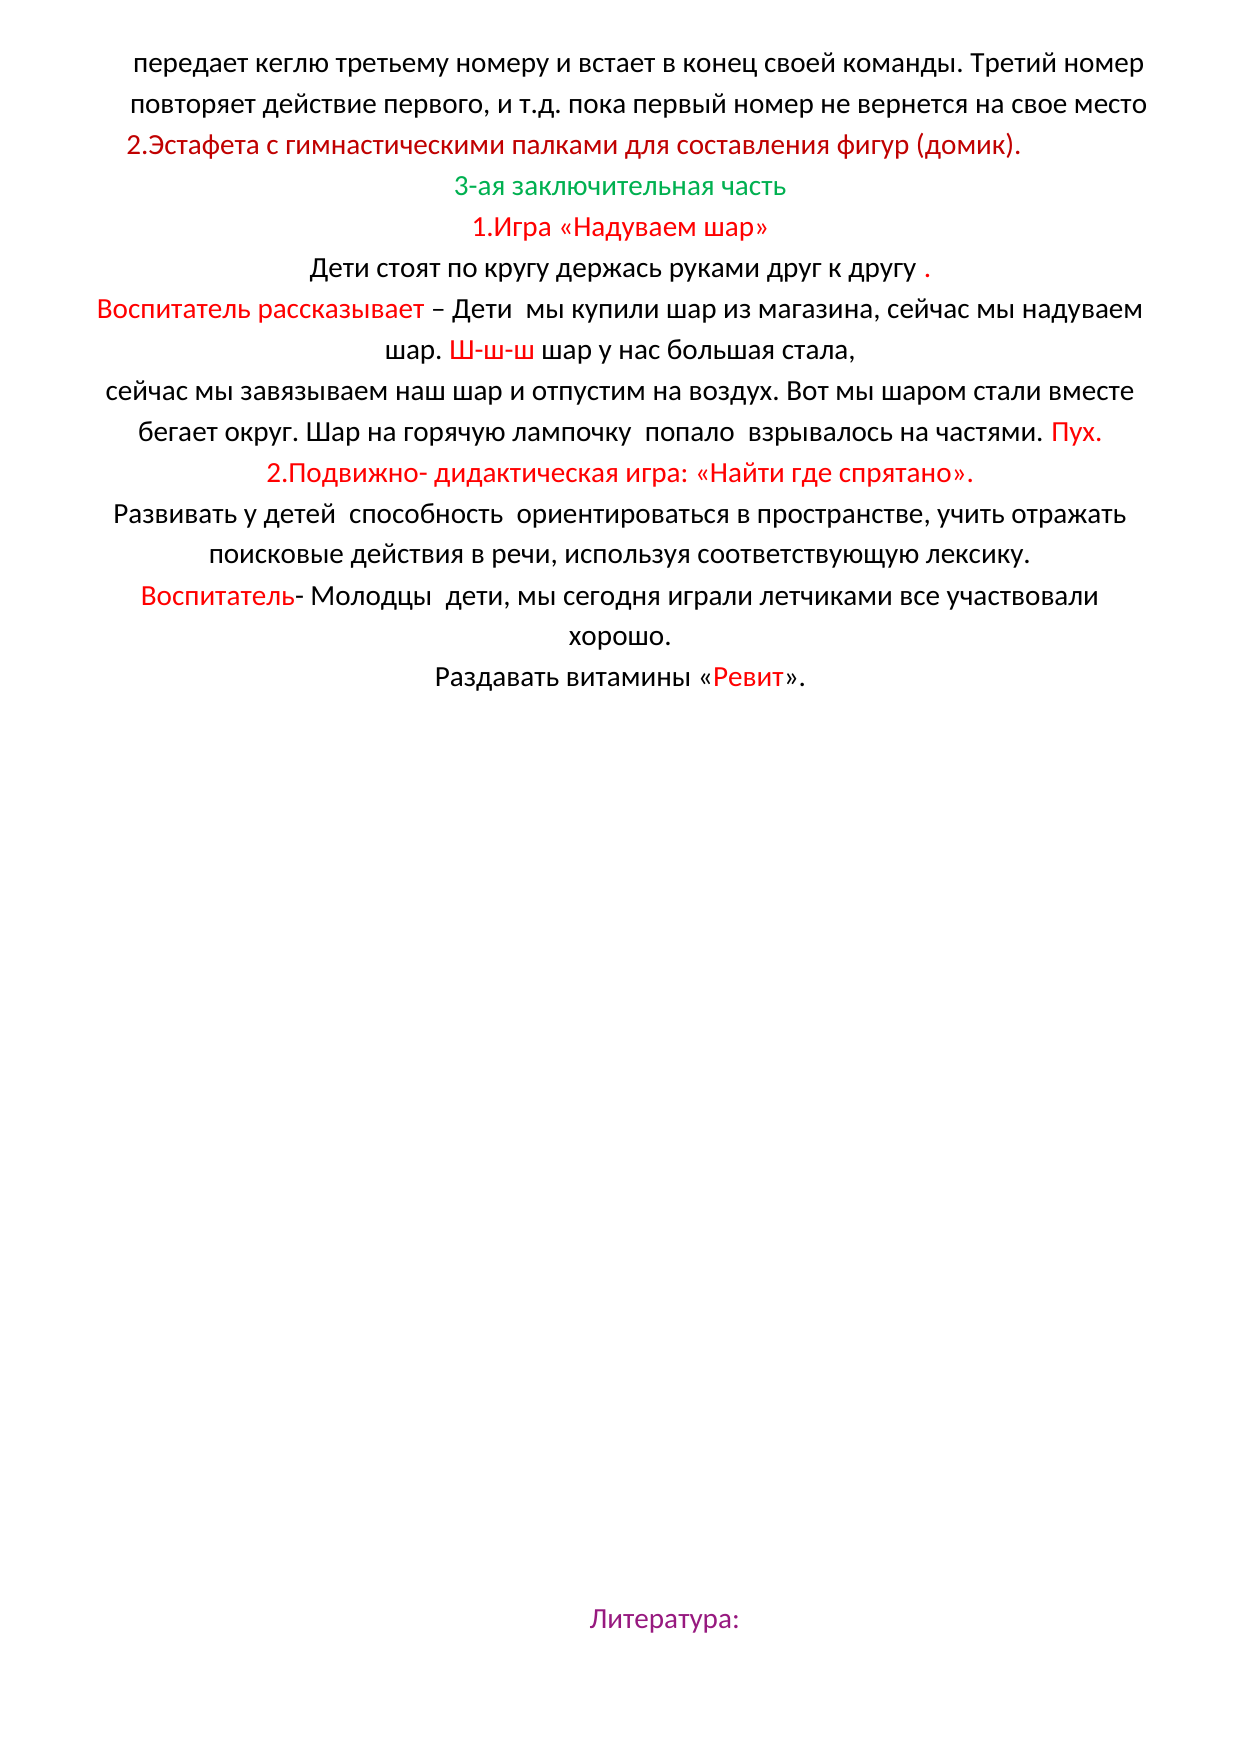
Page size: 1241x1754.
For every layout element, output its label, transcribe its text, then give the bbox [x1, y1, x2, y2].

text Воспитатель- Молодцы дети, мы сегодня играли летчиками все участвовали хорошо. [88, 577, 1152, 653]
list 2.Эстафета с гимнастическими палками для составления фигур (домик). [126, 126, 1152, 162]
text 3-ая заключительная часть [88, 167, 1152, 203]
text Дети стоят по кругу держась руками друг к другу . [88, 249, 1152, 285]
text 2.Подвижно- дидактическая игра: «Найти где спрятано». [88, 454, 1152, 489]
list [88, 44, 1152, 121]
text Развивать у детей способность ориентироваться в пространстве, учить отражать поисковые действия в речи, используя соответствующую лексику. [88, 495, 1152, 571]
text Воспитатель рассказывает – Дети мы купили шар из магазина, сейчас мы надуваем шар. Ш-ш-ш шар у нас большая стала, [88, 290, 1152, 367]
text 1.Игра «Надуваем шар» [88, 208, 1152, 244]
text сейчас мы завязываем наш шар и отпустим на воздух. Вот мы шаром стали вместе бегает округ. Шар на горячую лампочку попало взрывалось на частями. Пух. [88, 372, 1152, 448]
text Раздавать витамины «Ревит». [88, 658, 1152, 694]
text Литература: [177, 1600, 1152, 1636]
